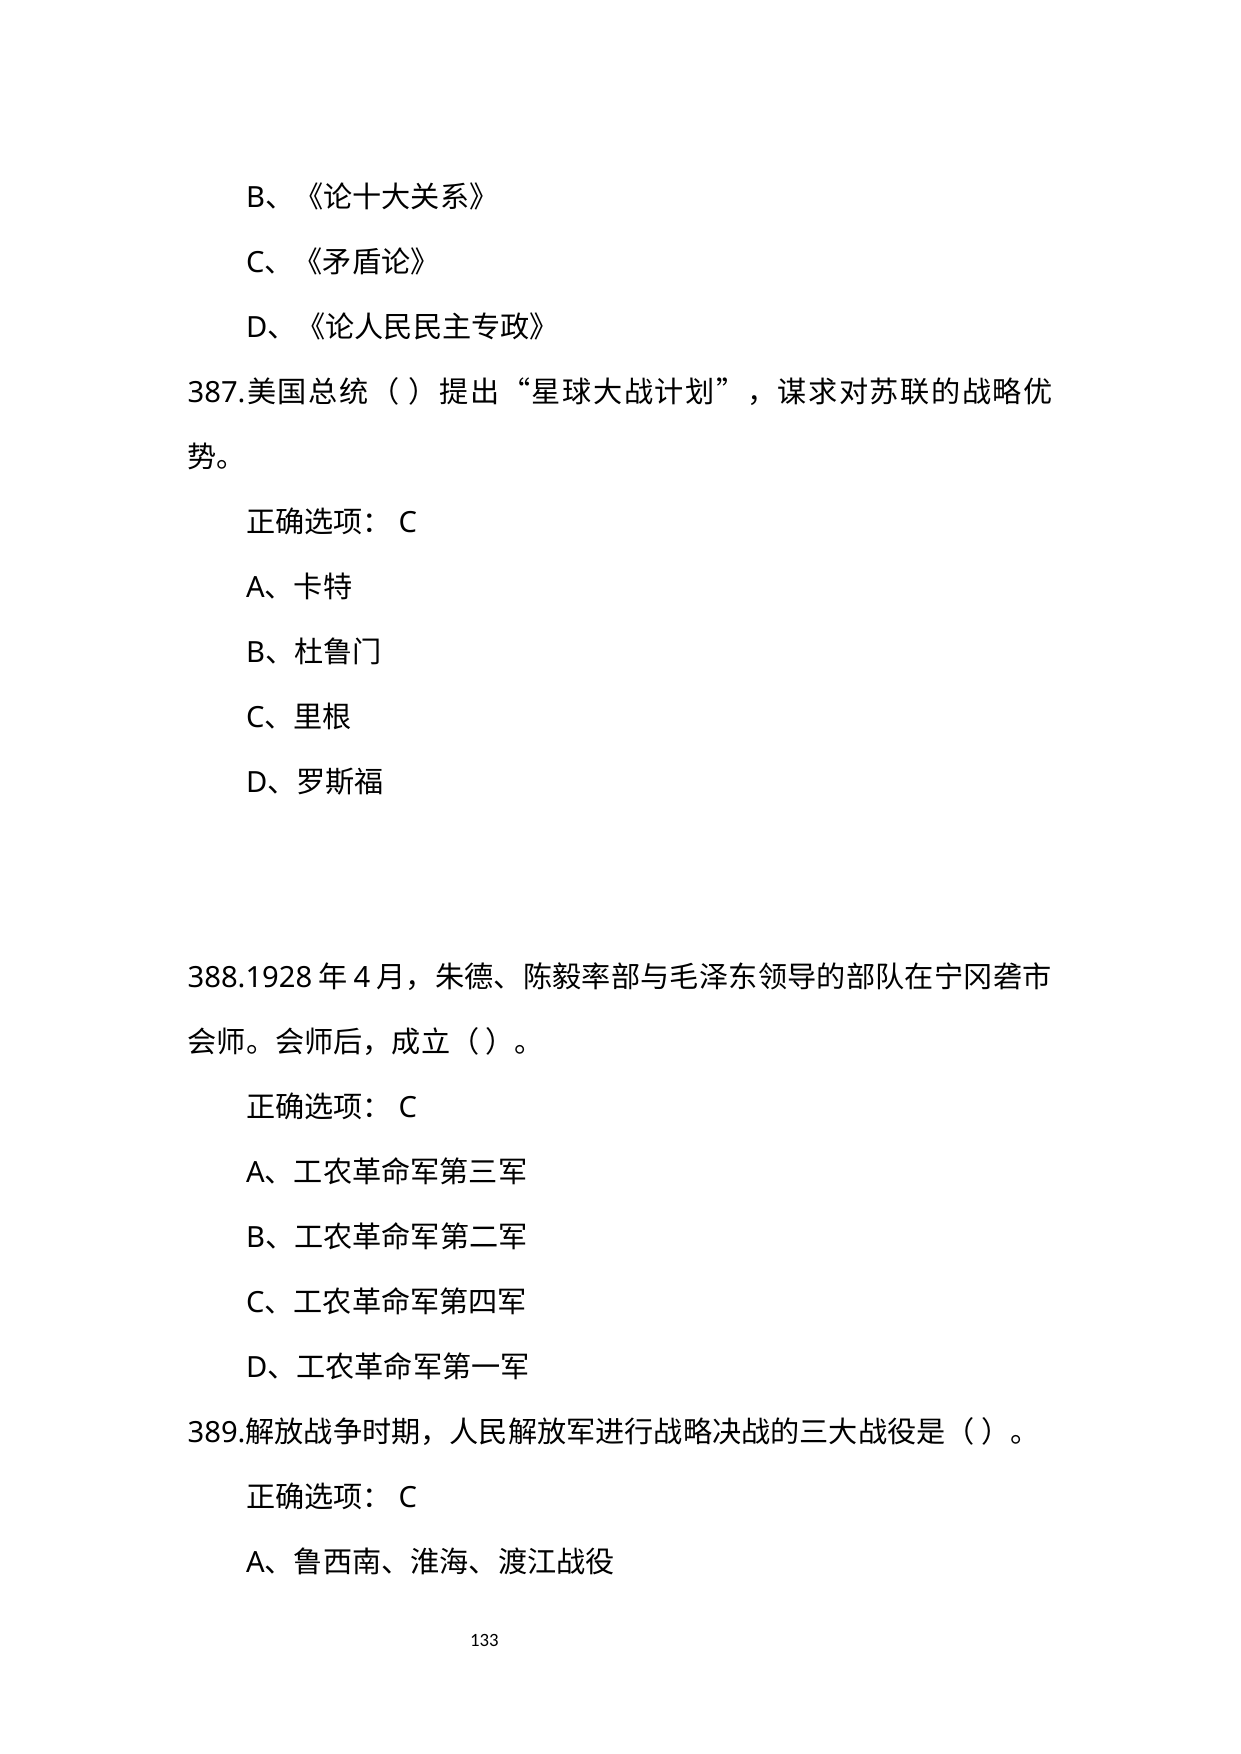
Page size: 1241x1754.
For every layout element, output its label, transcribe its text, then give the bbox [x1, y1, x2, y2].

list B、《论十大关系》 [187, 162, 1053, 227]
list 387.美国总统（ ）提出“星球大战计划”，谋求对苏联的战略优势。 [187, 357, 1053, 487]
list 388.1928年4月，朱德、陈毅率部与毛泽东领导的部队在宁冈砻市会师。会师后，成立（ ）。 [187, 942, 1053, 1072]
list D、工农革命军第一军 [187, 1332, 1053, 1397]
list B、杜鲁门 [187, 617, 1053, 682]
list A、卡特 [187, 552, 1053, 617]
list B、工农革命军第二军 [187, 1202, 1053, 1267]
list 正确选项： C [187, 487, 1053, 552]
list C、工农革命军第四军 [187, 1267, 1053, 1332]
list D、罗斯福 [187, 747, 1053, 812]
list 正确选项： C [187, 1462, 1053, 1527]
list 389.解放战争时期，人民解放军进行战略决战的三大战役是（ ）。 [187, 1397, 1053, 1462]
list A、鲁西南、淮海、渡江战役 [187, 1527, 1053, 1592]
list C、《矛盾论》 [187, 227, 1053, 292]
list A、工农革命军第三军 [187, 1137, 1053, 1202]
list C、里根 [187, 682, 1053, 747]
list D、《论人民民主专政》 [187, 292, 1053, 357]
list 正确选项： C [187, 1072, 1053, 1137]
